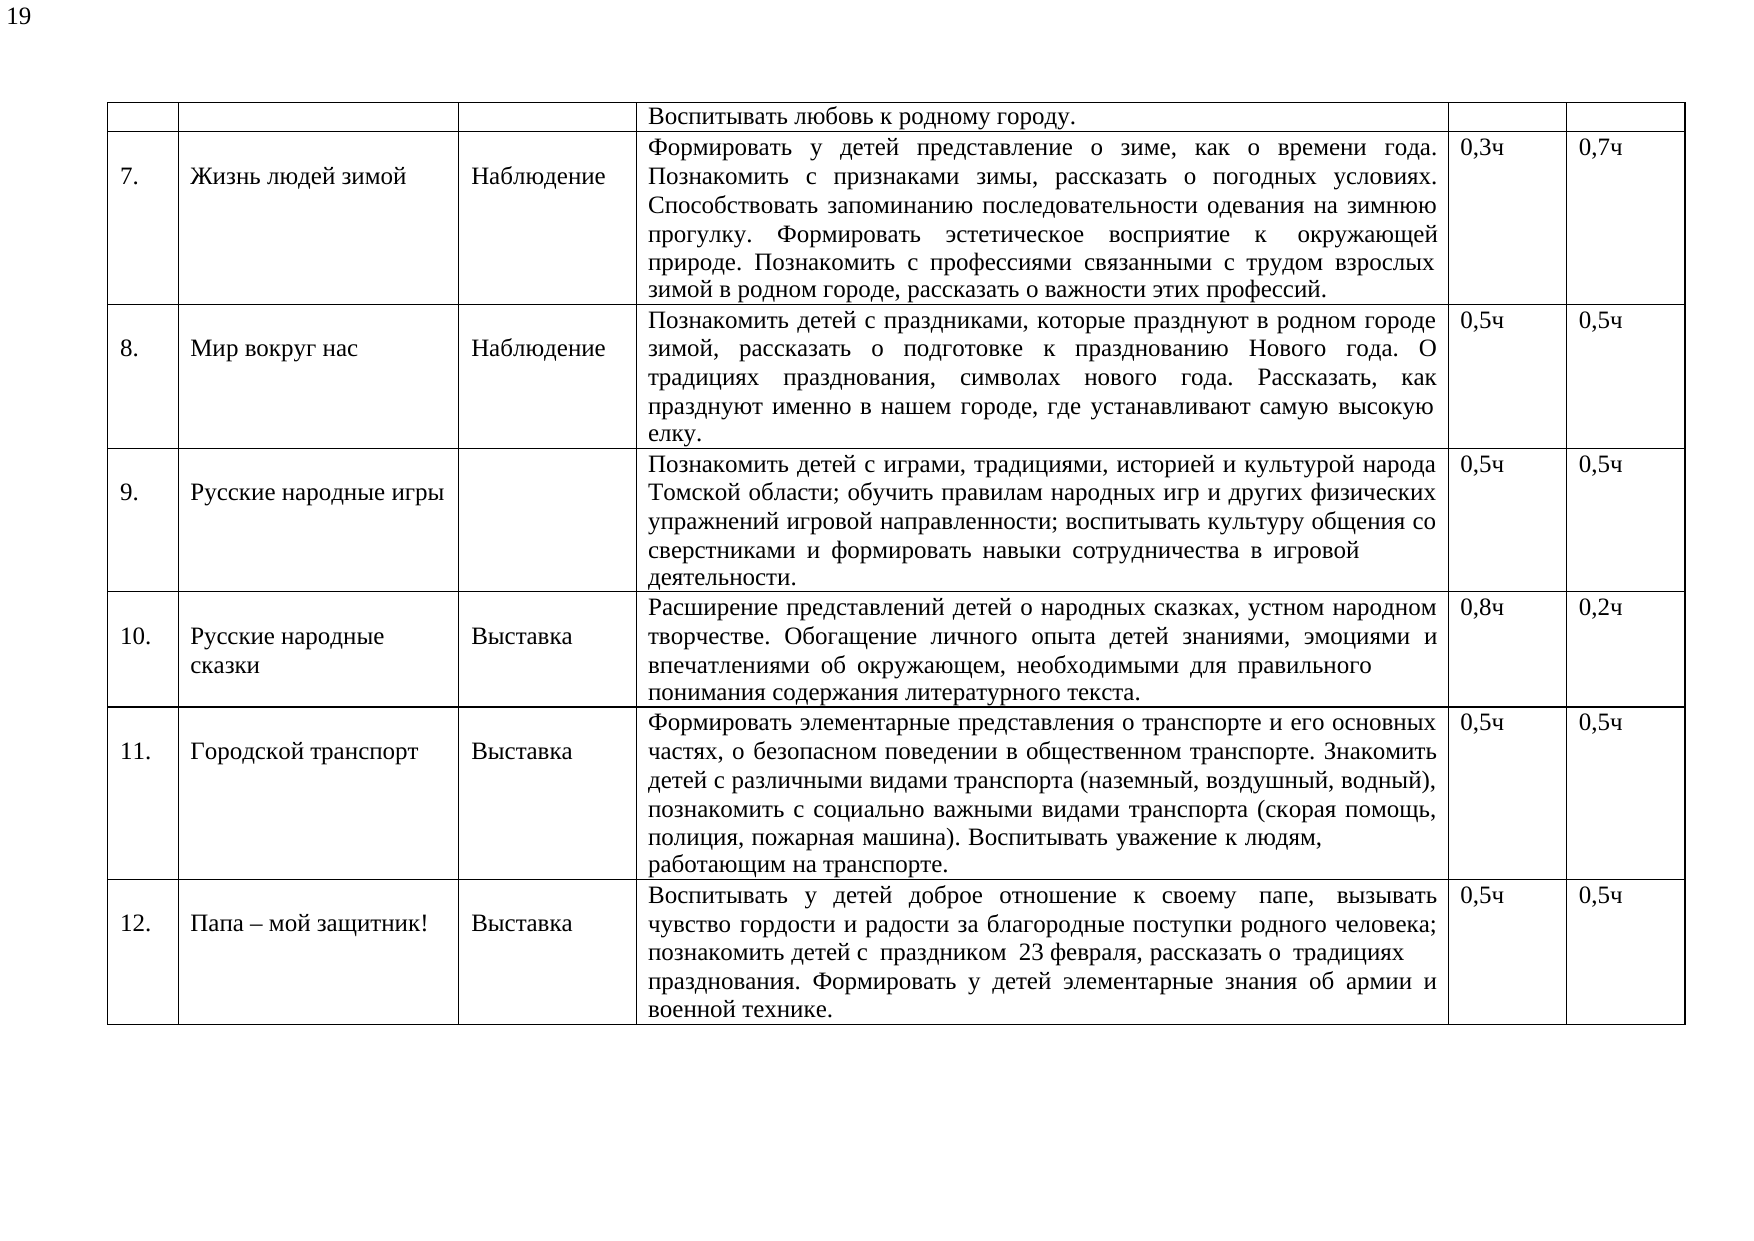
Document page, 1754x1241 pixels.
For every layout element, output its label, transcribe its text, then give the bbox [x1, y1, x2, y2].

table_cell Папа – мой защитник! [179, 880, 458, 1024]
table_cell 0,5ч [1567, 305, 1684, 447]
table_cell 0,5ч [1567, 708, 1684, 879]
table_cell 0,2ч [1567, 592, 1684, 706]
table_cell 10. [108, 592, 178, 706]
table_header [1449, 103, 1566, 131]
table_cell Городской транспорт [179, 708, 458, 879]
table_cell 0,5ч [1449, 708, 1566, 879]
table_cell Формировать у детей представление о зиме, как о времени года. Познакомить с признаками зимы, рассказать о погодных условиях. Способствовать запоминанию последовательности одевания на зимнюю прогулку. Формировать эстетическое восприятие к окружающей природе. Познакомить с профессиями связанными с трудом взрослых зимой в родном городе, рассказать о важности этих профессий. [637, 132, 1448, 304]
table_cell 12. [108, 880, 178, 1024]
table_cell 0,7ч [1567, 132, 1684, 304]
table_cell 0,3ч [1449, 132, 1566, 304]
table_header [1567, 103, 1684, 131]
table_cell 9. [108, 449, 178, 591]
table_header [459, 103, 636, 131]
table_cell Русские народные сказки [179, 592, 458, 706]
table_cell Познакомить детей с праздниками, которые празднуют в родном городе зимой, рассказать о подготовке к празднованию Нового года. О традициях празднования, символах нового года. Рассказать, как празднуют именно в нашем городе, где устанавливают самую высокую елку. [637, 305, 1448, 447]
table_cell 8. [108, 305, 178, 447]
table_cell Воспитывать у детей доброе отношение к своему папе, вызывать чувство гордости и радости за благородные поступки родного человека; познакомить детей с праздником 23 февраля, рассказать о традициях празднования. Формировать у детей элементарные знания об армии и военной технике. [637, 880, 1448, 1024]
table_header [108, 103, 178, 131]
table_cell Русские народные игры [179, 449, 458, 591]
table_cell Выставка [459, 708, 636, 879]
table_cell 0,5ч [1449, 449, 1566, 591]
table_cell 0,5ч [1567, 880, 1684, 1024]
table_cell Мир вокруг нас [179, 305, 458, 447]
table_cell 11. [108, 708, 178, 879]
table_cell Расширение представлений детей о народных сказках, устном народном творчестве. Обогащение личного опыта детей знаниями, эмоциями и впечатлениями об окружающем, необходимыми для правильного понимания содержания литературного текста. [637, 592, 1448, 706]
table_cell 0,5ч [1567, 449, 1684, 591]
table_cell Наблюдение [459, 305, 636, 447]
table_cell Формировать элементарные представления о транспорте и его основных частях, о безопасном поведении в общественном транспорте. Знакомить детей с различными видами транспорта (наземный, воздушный, водный), познакомить с социально важными видами транспорта (скорая помощь, полиция, пожарная машина). Воспитывать уважение к людям, работающим на транспорте. [637, 708, 1448, 879]
table_cell Выставка [459, 592, 636, 706]
table_cell Наблюдение [459, 132, 636, 304]
table_cell 0,8ч [1449, 592, 1566, 706]
table_cell 0,5ч [1449, 880, 1566, 1024]
table_header [179, 103, 458, 131]
table_cell Познакомить детей с играми, традициями, историей и культурой народа Томской области; обучить правилам народных игр и других физических упражнений игровой направленности; воспитывать культуру общения со сверстниками и формировать навыки сотрудничества в игровой деятельности. [637, 449, 1448, 591]
table_header Воспитывать любовь к родному городу. [637, 103, 1448, 131]
table_cell 7. [108, 132, 178, 304]
table_cell [459, 449, 636, 591]
table_cell Выставка [459, 880, 636, 1024]
table_cell 0,5ч [1449, 305, 1566, 447]
table_cell Жизнь людей зимой [179, 132, 458, 304]
